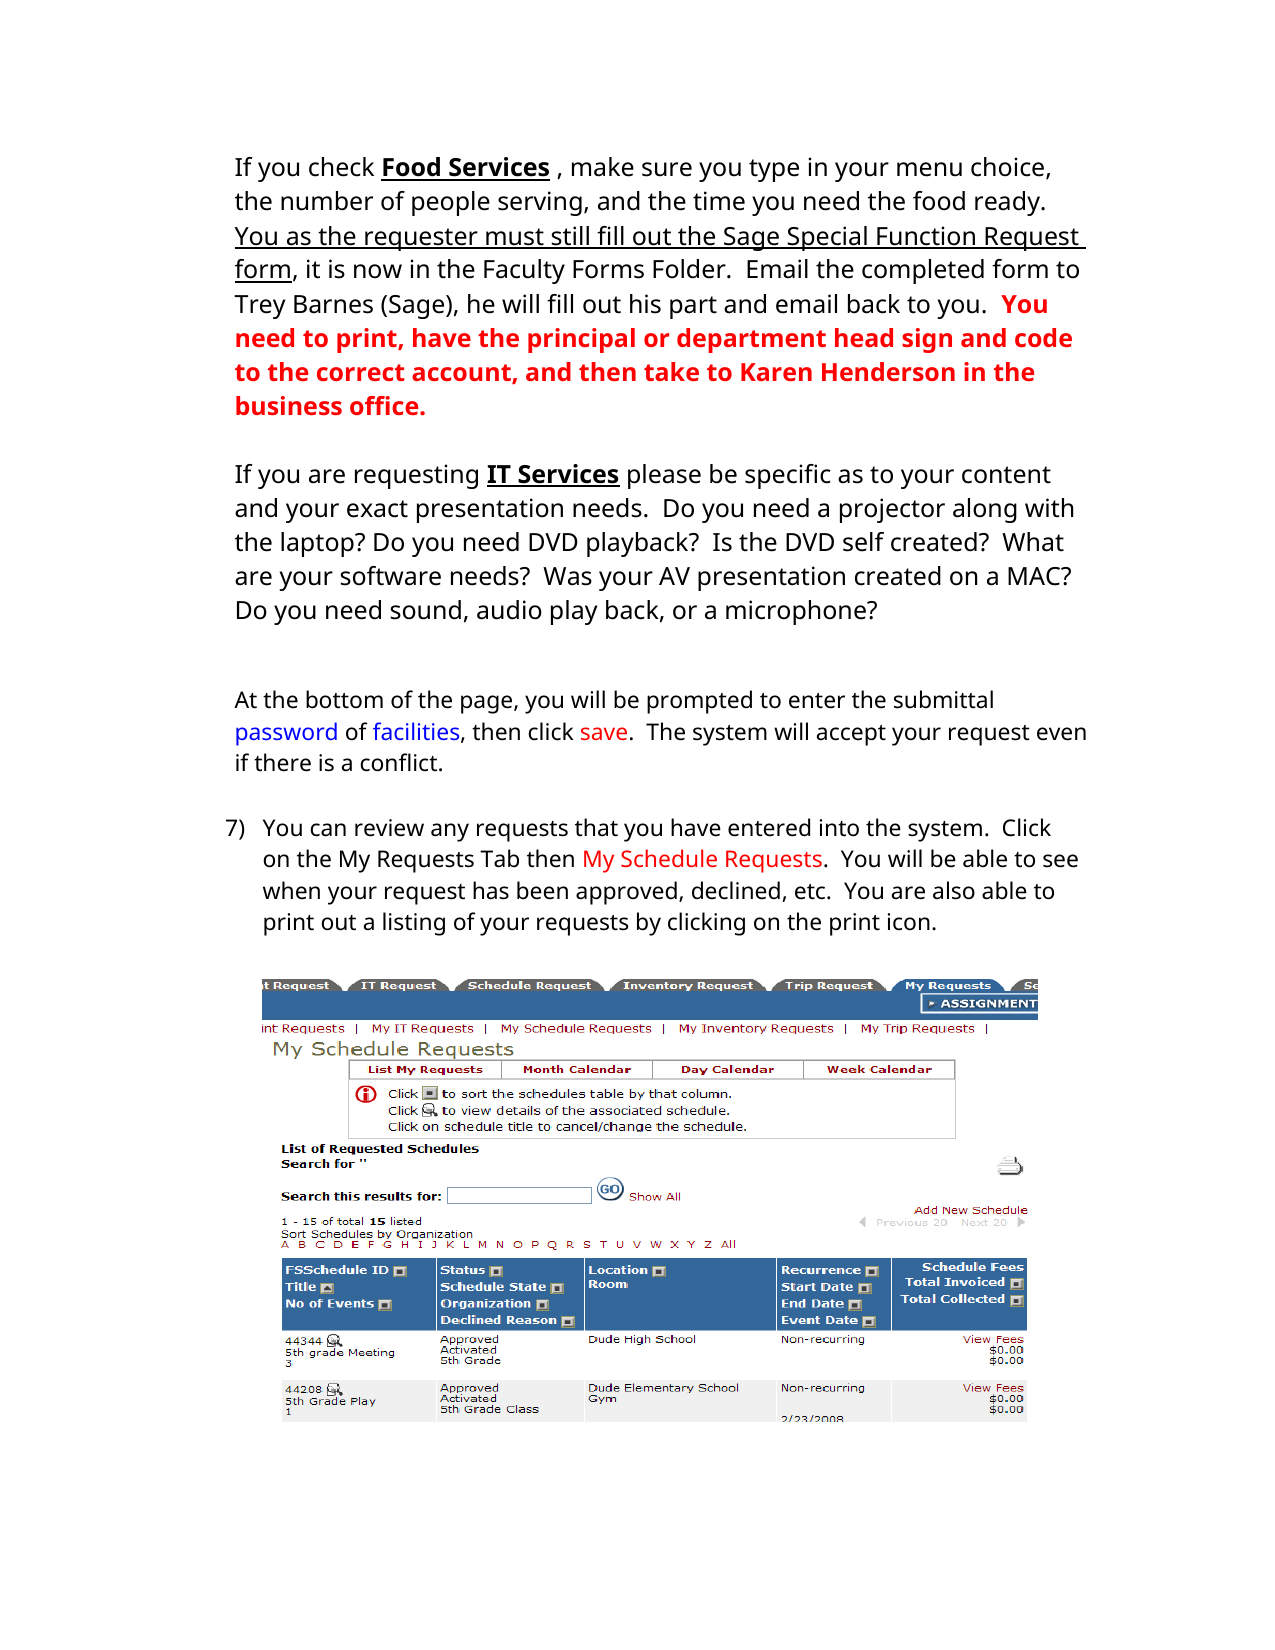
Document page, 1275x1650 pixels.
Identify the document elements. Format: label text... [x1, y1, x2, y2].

text At the bottom of the page, you will be prompted to enter the submittal password of facilities, then click save. The system will accept your request even if there is a conflict. [234, 684, 1087, 778]
text on the My Requests Tab then My Schedule Requests. You will be able to see when your request has been approved, declined, etc. You are also able to print out a listing of your requests by clicking on the print icon. [262, 843, 1087, 937]
text If you check Food Services , make sure you type in your menu choice, the number of people serving, and the time you need the food ready. You as the requester must still fill out the Sage Special Function Request form, it is now in the Faculty Forms Folder. Email the completed form to Trey Barnes (Sage), he will fill out his part and email back to you. You need to print, have the principal or department head sign and code to the correct account, and then take to Karen Henderson in the business office. [234, 150, 1087, 422]
picture [262, 971, 1038, 1422]
text If you are requesting IT Services please be specific as to your content and your exact presentation needs. Do you need a projector along with the laptop? Do you need DVD playback? Is the DVD self created? What are your software needs? Was your AV presentation created on a MAC? Do you need sound, audio play back, or a microphone? [234, 457, 1087, 627]
list You can review any requests that you have entered into the system. Click [225, 812, 1087, 843]
